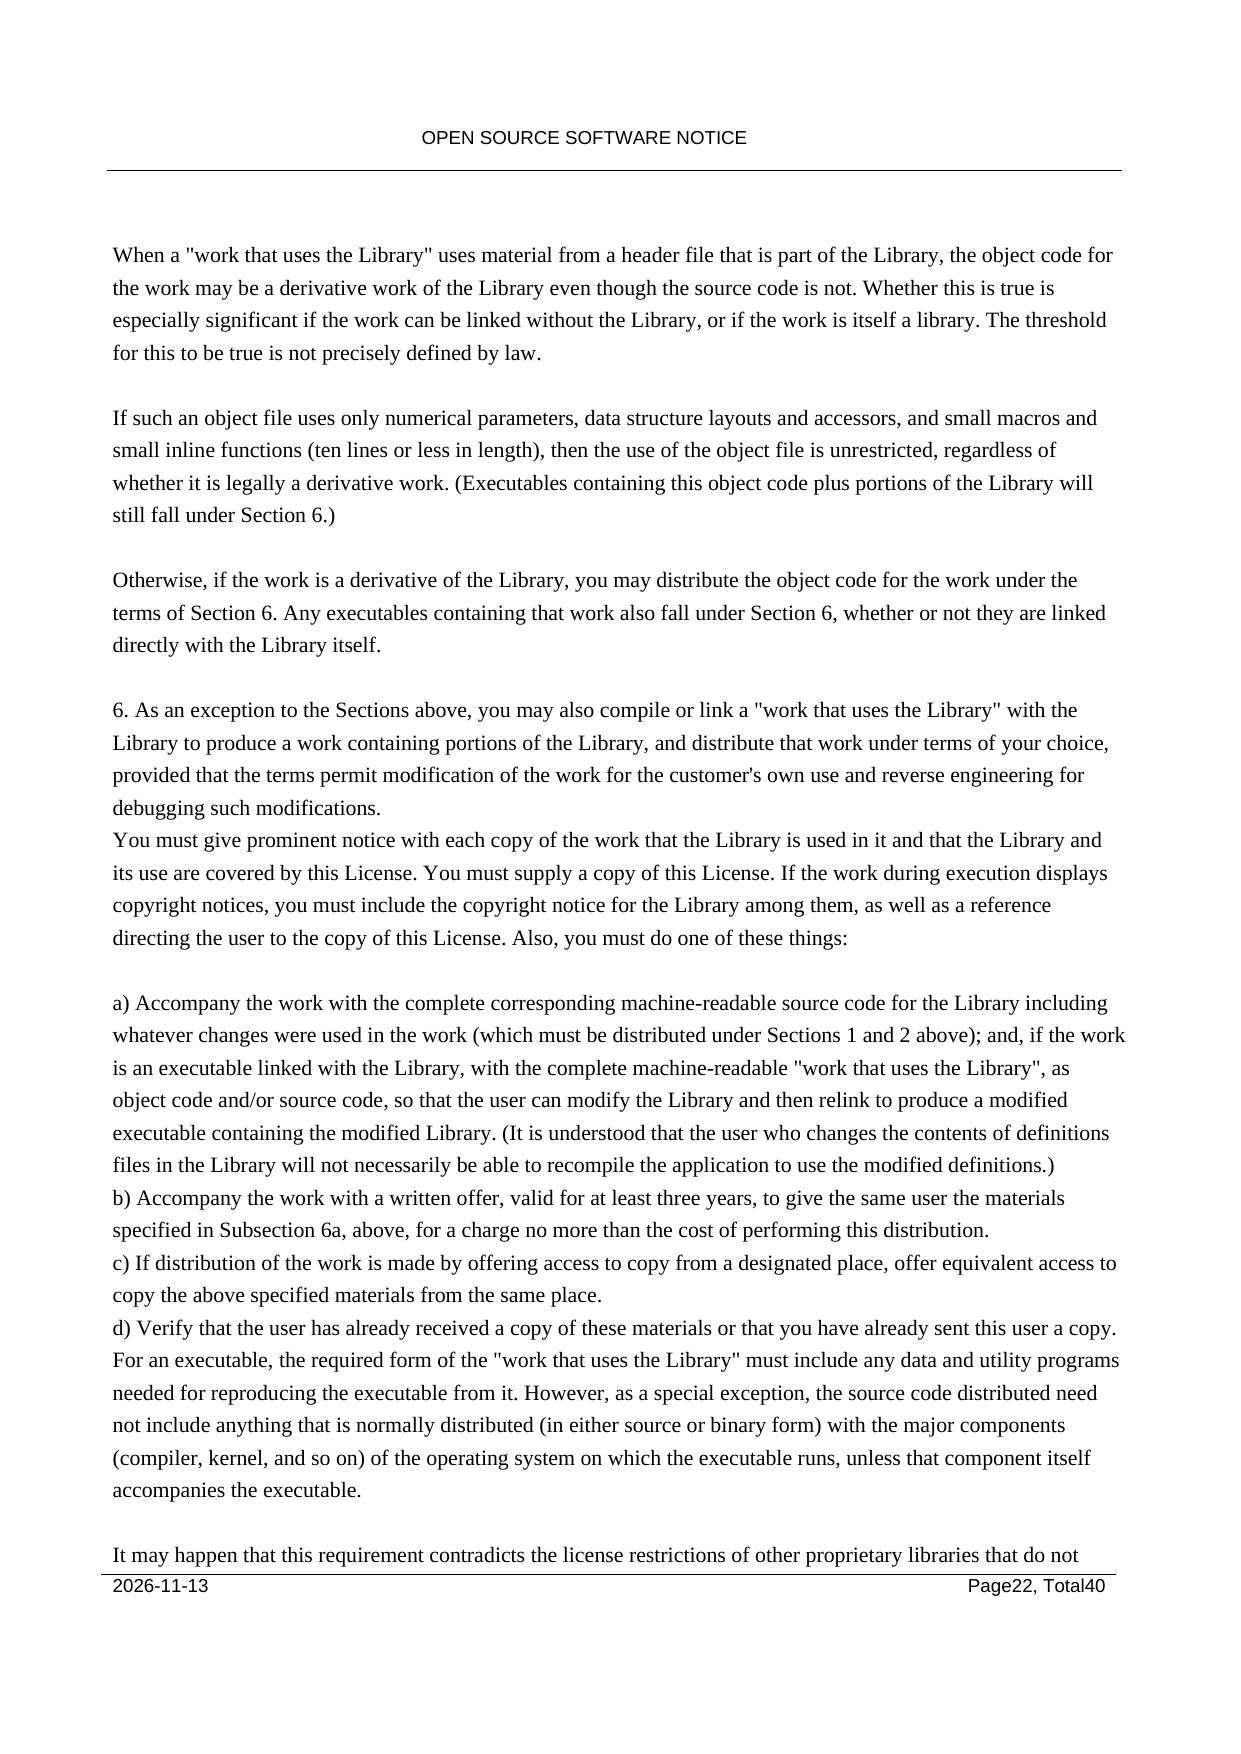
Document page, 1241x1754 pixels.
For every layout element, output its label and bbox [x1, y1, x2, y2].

text [112, 206, 1128, 1571]
